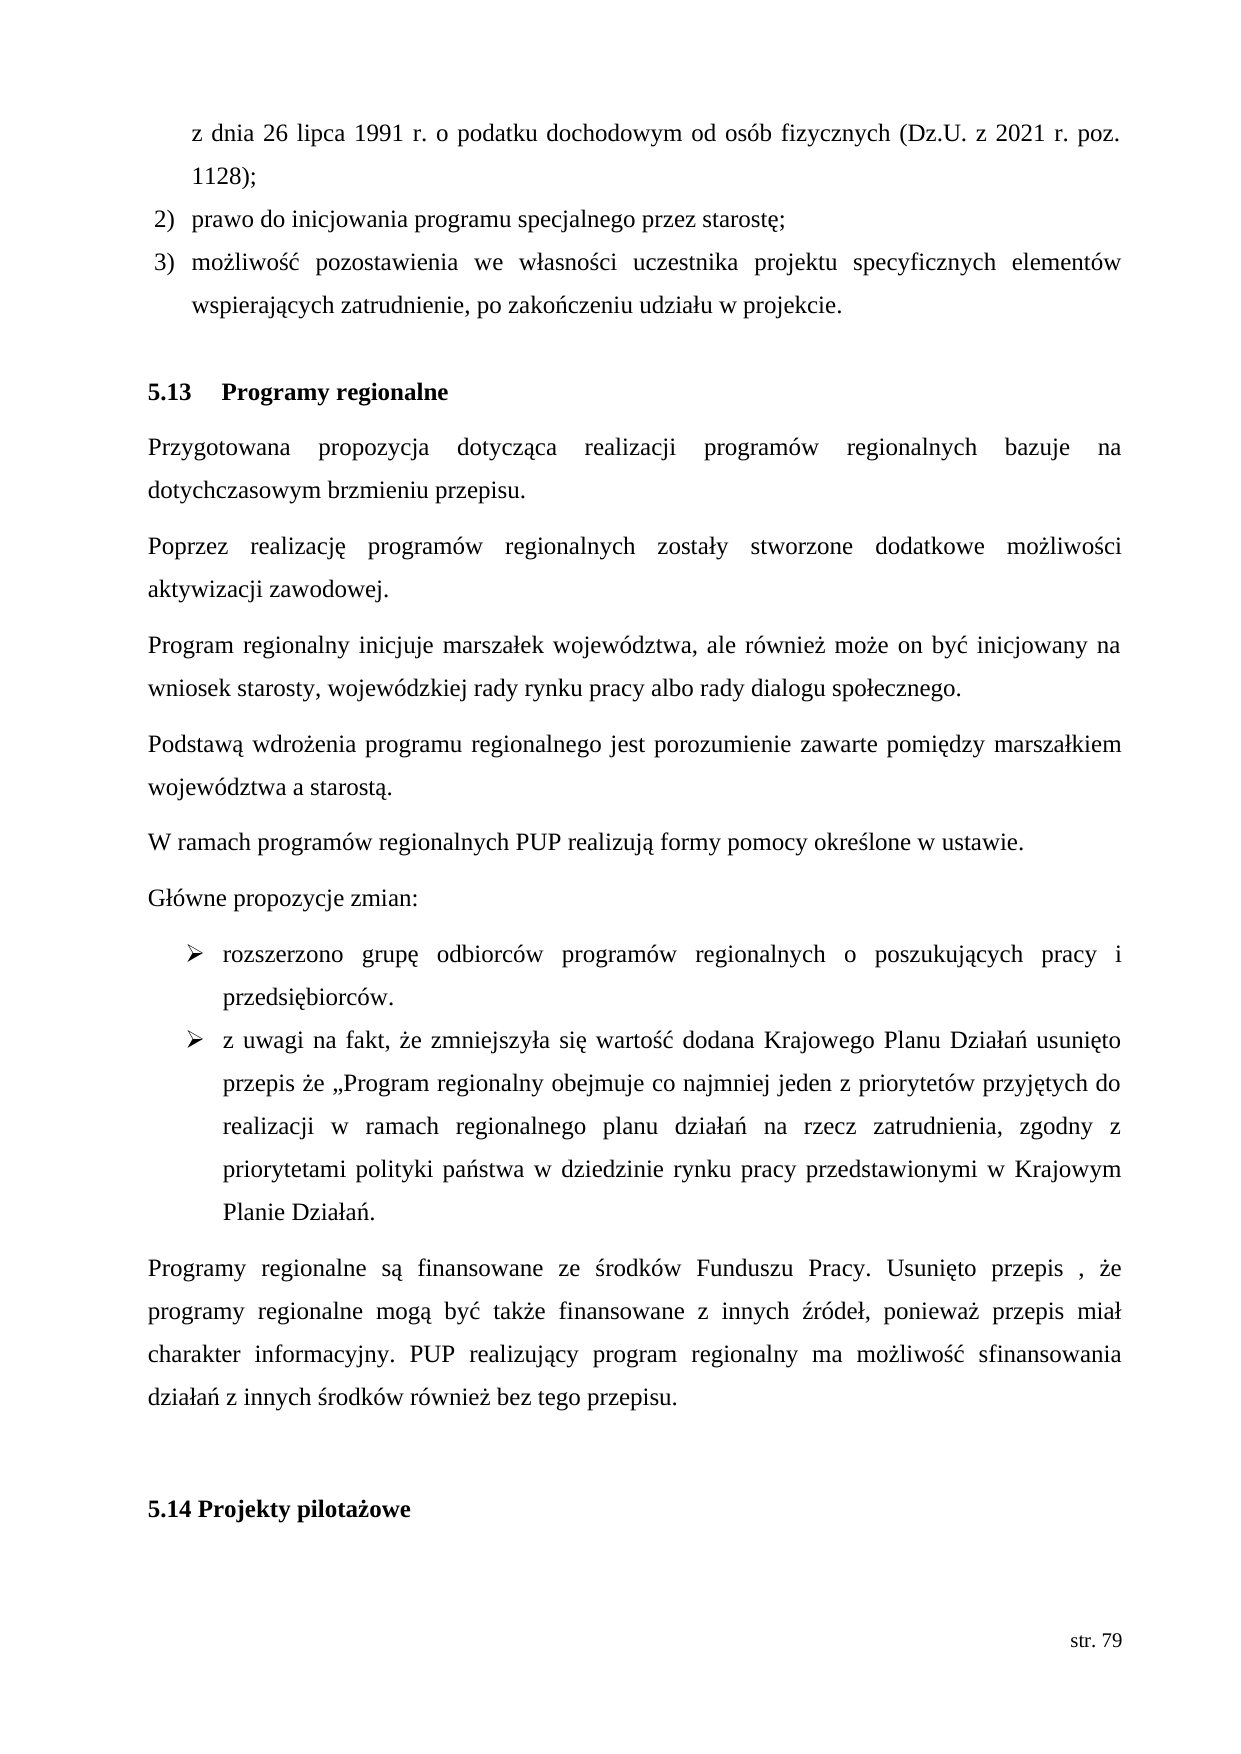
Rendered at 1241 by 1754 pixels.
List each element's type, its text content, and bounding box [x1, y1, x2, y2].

text Przygotowana propozycja dotycząca realizacji programów regionalnych bazuje na dotychczasowym brzmieniu przepisu. [148, 432, 1122, 504]
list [154, 118, 1122, 190]
text Główne propozycje zmian: [148, 883, 1122, 912]
list możliwość pozostawienia we własności uczestnika projektu specyficznych elementów wspierających zatrudnienie, po zakończeniu udziału w projekcie. [154, 247, 1122, 319]
subtitle Programy regionalne [148, 377, 1122, 406]
text W ramach programów regionalnych PUP realizują formy pomocy określone w ustawie. [148, 827, 1122, 856]
list rozszerzono grupę odbiorców programów regionalnych o poszukujących pracy i przedsiębiorców. [185, 939, 1122, 1011]
text 5.14 Projekty pilotażowe [148, 1494, 1122, 1522]
text Podstawą wdrożenia programu regionalnego jest porozumienie zawarte pomiędzy marszałkiem województwa a starostą. [148, 729, 1122, 801]
text Program regionalny inicjuje marszałek województwa, ale również może on być inicjowany na wniosek starosty, wojewódzkiej rady rynku pracy albo rady dialogu społecznego. [148, 630, 1122, 702]
list z uwagi na fakt, że zmniejszyła się wartość dodana Krajowego Planu Działań usunięto przepis że „Program regionalny obejmuje co najmniej jeden z priorytetów przyjętych do realizacji w ramach regionalnego planu działań na rzecz zatrudnienia, zgodny z priorytetami polityki państwa w dziedzinie rynku pracy przedstawionymi w Krajowym Planie Działań. [185, 1025, 1122, 1226]
list prawo do inicjowania programu specjalnego przez starostę; [154, 204, 1122, 233]
text Poprzez realizację programów regionalnych zostały stworzone dodatkowe możliwości aktywizacji zawodowej. [148, 531, 1122, 603]
text Programy regionalne są finansowane ze środków Funduszu Pracy. Usunięto przepis , że programy regionalne mogą być także finansowane z innych źródeł, ponieważ przepis miał charakter informacyjny. PUP realizujący program regionalny ma możliwość sfinansowania działań z innych środków również bez tego przepisu. [148, 1253, 1122, 1411]
